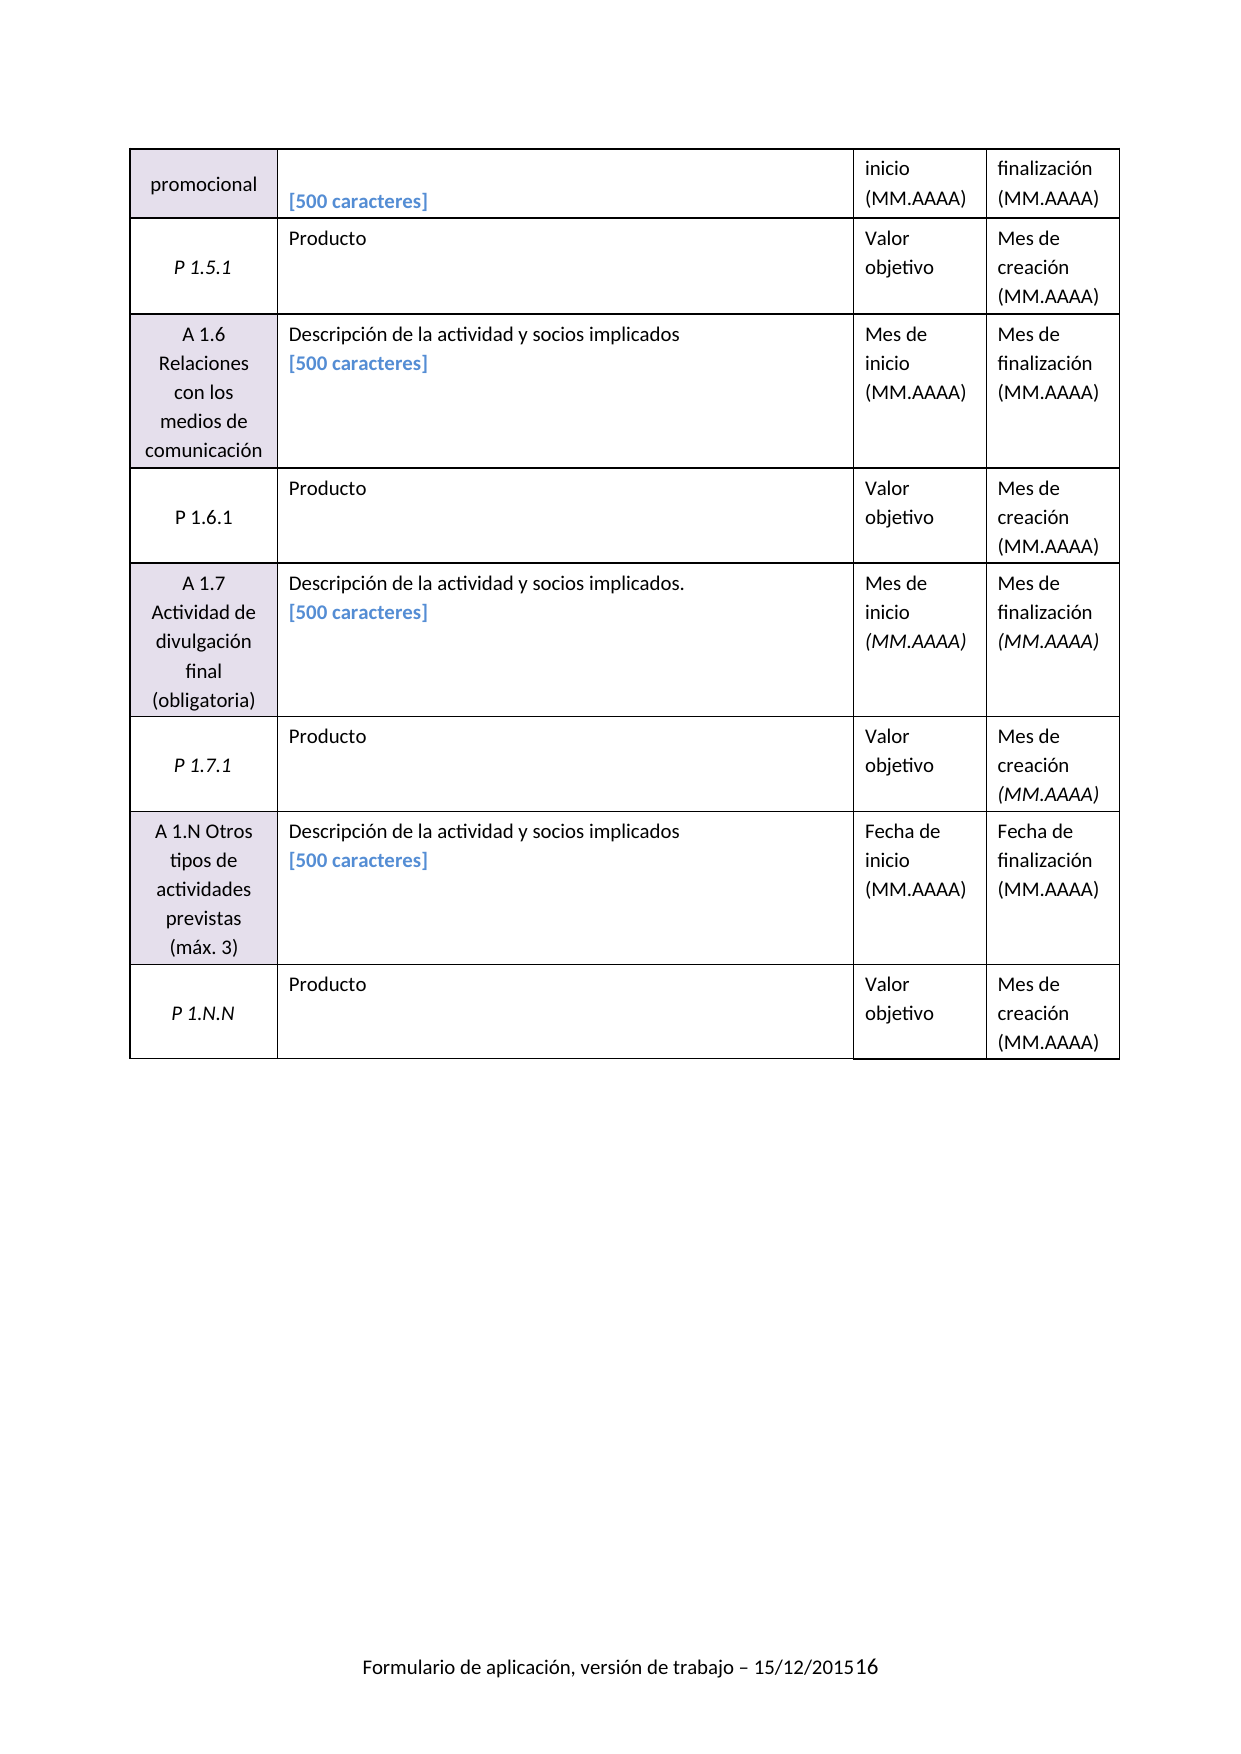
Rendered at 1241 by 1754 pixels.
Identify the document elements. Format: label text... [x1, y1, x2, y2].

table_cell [854, 150, 986, 217]
table_cell P 1.5.1 [131, 219, 277, 313]
table_cell A 1.7 Actividad de divulgación final (obligatoria) [131, 564, 277, 716]
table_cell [987, 150, 1119, 217]
table_cell Mes de creación (MM.AAAA) [987, 965, 1119, 1058]
table_cell P 1.6.1 [131, 469, 277, 562]
table_cell Producto [278, 469, 853, 562]
table_cell Mes de creación (MM.AAAA) [987, 717, 1119, 811]
table_cell Producto [278, 219, 853, 313]
table_cell Fecha de inicio (MM.AAAA) [854, 812, 986, 964]
table_cell Descripción de la actividad y socios implicados [500 caracteres] [278, 315, 853, 467]
table_cell Descripción de la actividad y socios implicados. [500 caracteres] [278, 564, 853, 716]
table_cell Mes de creación (MM.AAAA) [987, 469, 1119, 562]
table_cell A 1.6 Relaciones con los medios de comunicación [131, 315, 277, 467]
table_cell Producto [278, 965, 853, 1058]
table_cell Valor objetivo [854, 219, 986, 313]
table_cell Mes de inicio (MM.AAAA) [854, 564, 986, 716]
table_cell Valor objetivo [854, 469, 986, 562]
table_cell A 1.N Otros tipos de actividades previstas (máx. 3) [131, 812, 277, 964]
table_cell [278, 150, 853, 217]
table_cell P 1.7.1 [131, 717, 277, 811]
table_cell Mes de creación (MM.AAAA) [987, 219, 1119, 313]
table_cell Valor objetivo [854, 965, 986, 1058]
table_cell Valor objetivo [854, 717, 986, 811]
table_cell Producto [278, 717, 853, 811]
table_cell Mes de inicio (MM.AAAA) [854, 315, 986, 467]
table_cell Fecha de finalización (MM.AAAA) [987, 812, 1119, 964]
table_cell P 1.N.N [131, 965, 277, 1058]
table_cell Descripción de la actividad y socios implicados [500 caracteres] [278, 812, 853, 964]
table_cell Mes de finalización (MM.AAAA) [987, 315, 1119, 467]
table_cell Mes de finalización (MM.AAAA) [987, 564, 1119, 716]
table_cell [131, 150, 277, 217]
